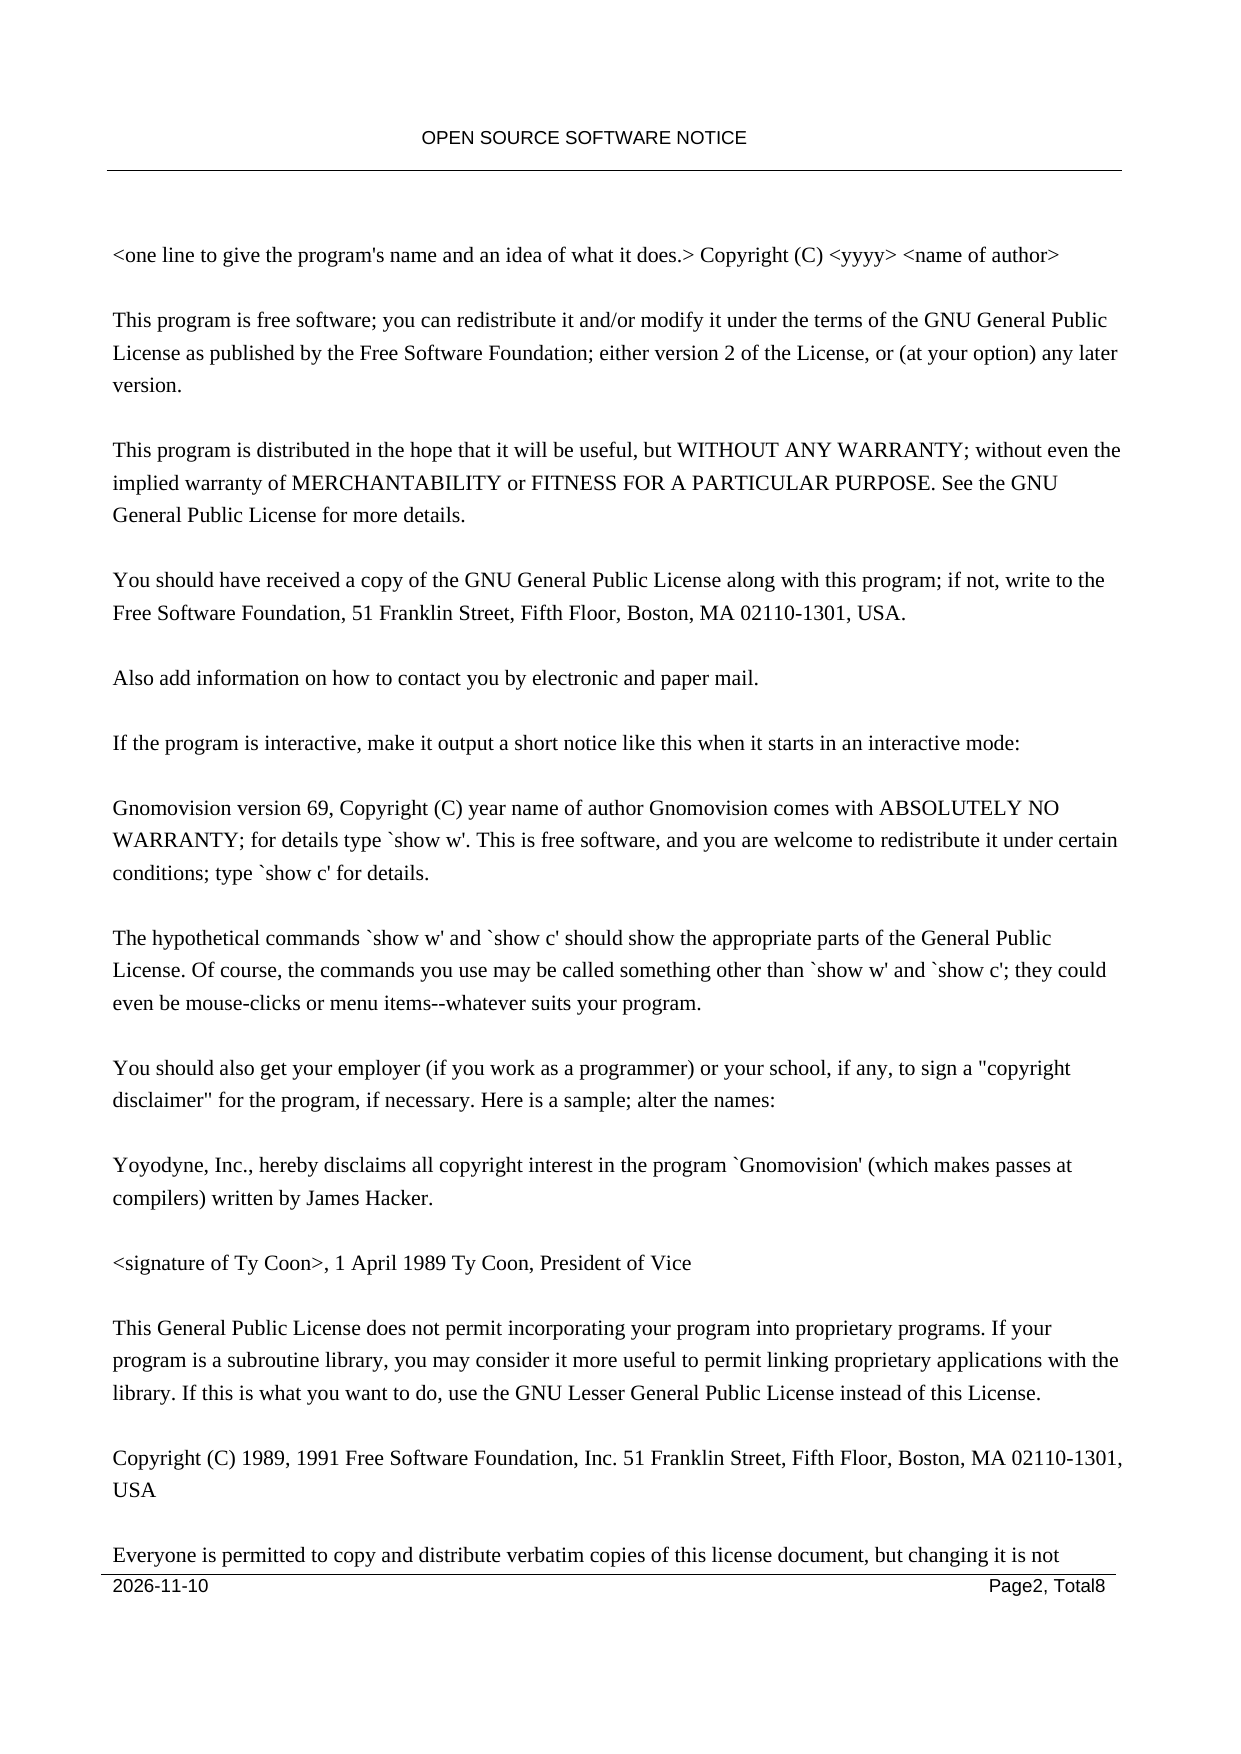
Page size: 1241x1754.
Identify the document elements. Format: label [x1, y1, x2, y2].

text [112, 206, 1128, 1571]
